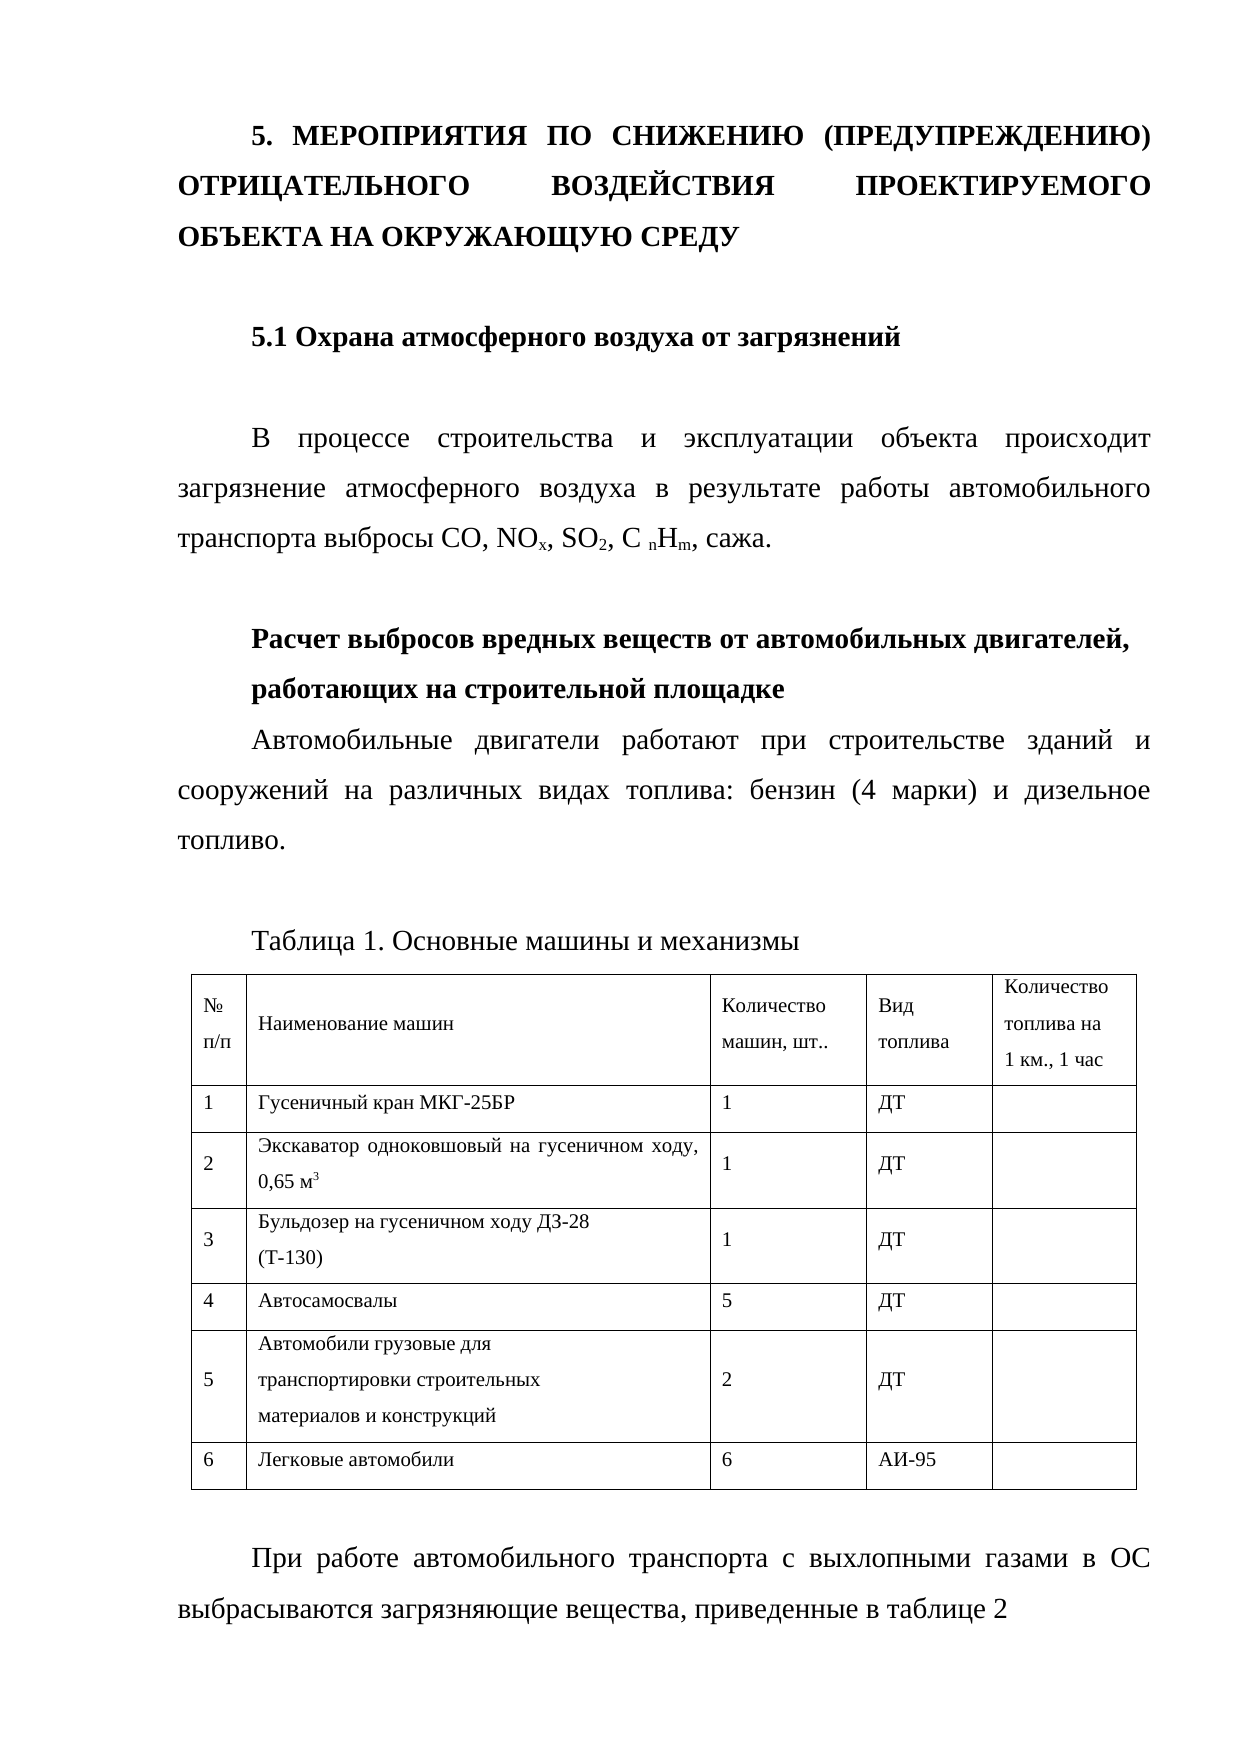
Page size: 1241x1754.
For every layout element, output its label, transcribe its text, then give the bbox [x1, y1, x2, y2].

table_cell 1 [711, 1133, 866, 1208]
text 5. Мероприятия по снижению (предупреждению) отрицательного воздействия проектируемого объекта на окружающую среду [177, 118, 1152, 252]
table_cell 6 [711, 1443, 866, 1489]
table_cell [993, 1443, 1136, 1489]
table_header № п/п [192, 975, 246, 1085]
table_cell Бульдозер на гусеничном ходу ДЗ-28 (Т-130) [247, 1209, 710, 1283]
table_cell [993, 1086, 1136, 1132]
text Таблица 1. Основные машины и механизмы [177, 923, 1152, 957]
table_cell ДТ [867, 1086, 992, 1132]
text Расчет выбросов вредных веществ от автомобильных двигателей, [177, 621, 1152, 655]
text 5.1 Охрана атмосферного воздуха от загрязнений [177, 319, 1152, 353]
table_cell [993, 1284, 1136, 1330]
table_cell Гусеничный кран МКГ-25БР [247, 1086, 710, 1132]
table_cell 6 [192, 1443, 246, 1489]
text В процессе строительства и эксплуатации объекта происходит загрязнение атмосферного воздуха в результате работы автомобильного транспорта выбросы СО, NOx, SO2, C nHm, сажа. [177, 420, 1152, 554]
table_cell 5 [711, 1284, 866, 1330]
table_cell [993, 1331, 1136, 1442]
table_cell 1 [711, 1209, 866, 1283]
table_cell 5 [192, 1331, 246, 1442]
table_cell 3 [192, 1209, 246, 1283]
table_header Наименование машин [247, 975, 710, 1085]
table_cell 4 [192, 1284, 246, 1330]
table_cell Легковые автомобили [247, 1443, 710, 1489]
text работающих на строительной площадке [177, 672, 1152, 705]
table_cell АИ-95 [867, 1443, 992, 1489]
text Автомобильные двигатели работают при строительстве зданий и сооружений на различных видах топлива: бензин (4 марки) и дизельное топливо. [177, 722, 1152, 856]
table_cell [993, 1133, 1136, 1208]
table_header Количество машин, шт.. [711, 975, 866, 1085]
table_cell 2 [711, 1331, 866, 1442]
table_cell 1 [711, 1086, 866, 1132]
table_cell Экскаватор одноковшовый на гусеничном ходу, [247, 1133, 710, 1208]
text При работе автомобильного транспорта с выхлопными газами в ОС выбрасываются загрязняющие вещества, приведенные в таблице 2 [177, 1540, 1152, 1624]
table_cell 2 [192, 1133, 246, 1208]
table_header Количество топлива на ., 1 час [993, 975, 1136, 1085]
table_cell 1 [192, 1086, 246, 1132]
table_cell ДТ [867, 1284, 992, 1330]
table_cell [993, 1209, 1136, 1283]
table_header Вид топлива [867, 975, 992, 1085]
table_cell Автосамосвалы [247, 1284, 710, 1330]
table_cell Автомобили грузовые для транспортировки строительных материалов и конструкций [247, 1331, 710, 1442]
table_cell ДТ [867, 1209, 992, 1283]
table_cell ДТ [867, 1331, 992, 1442]
table_cell ДТ [867, 1133, 992, 1208]
